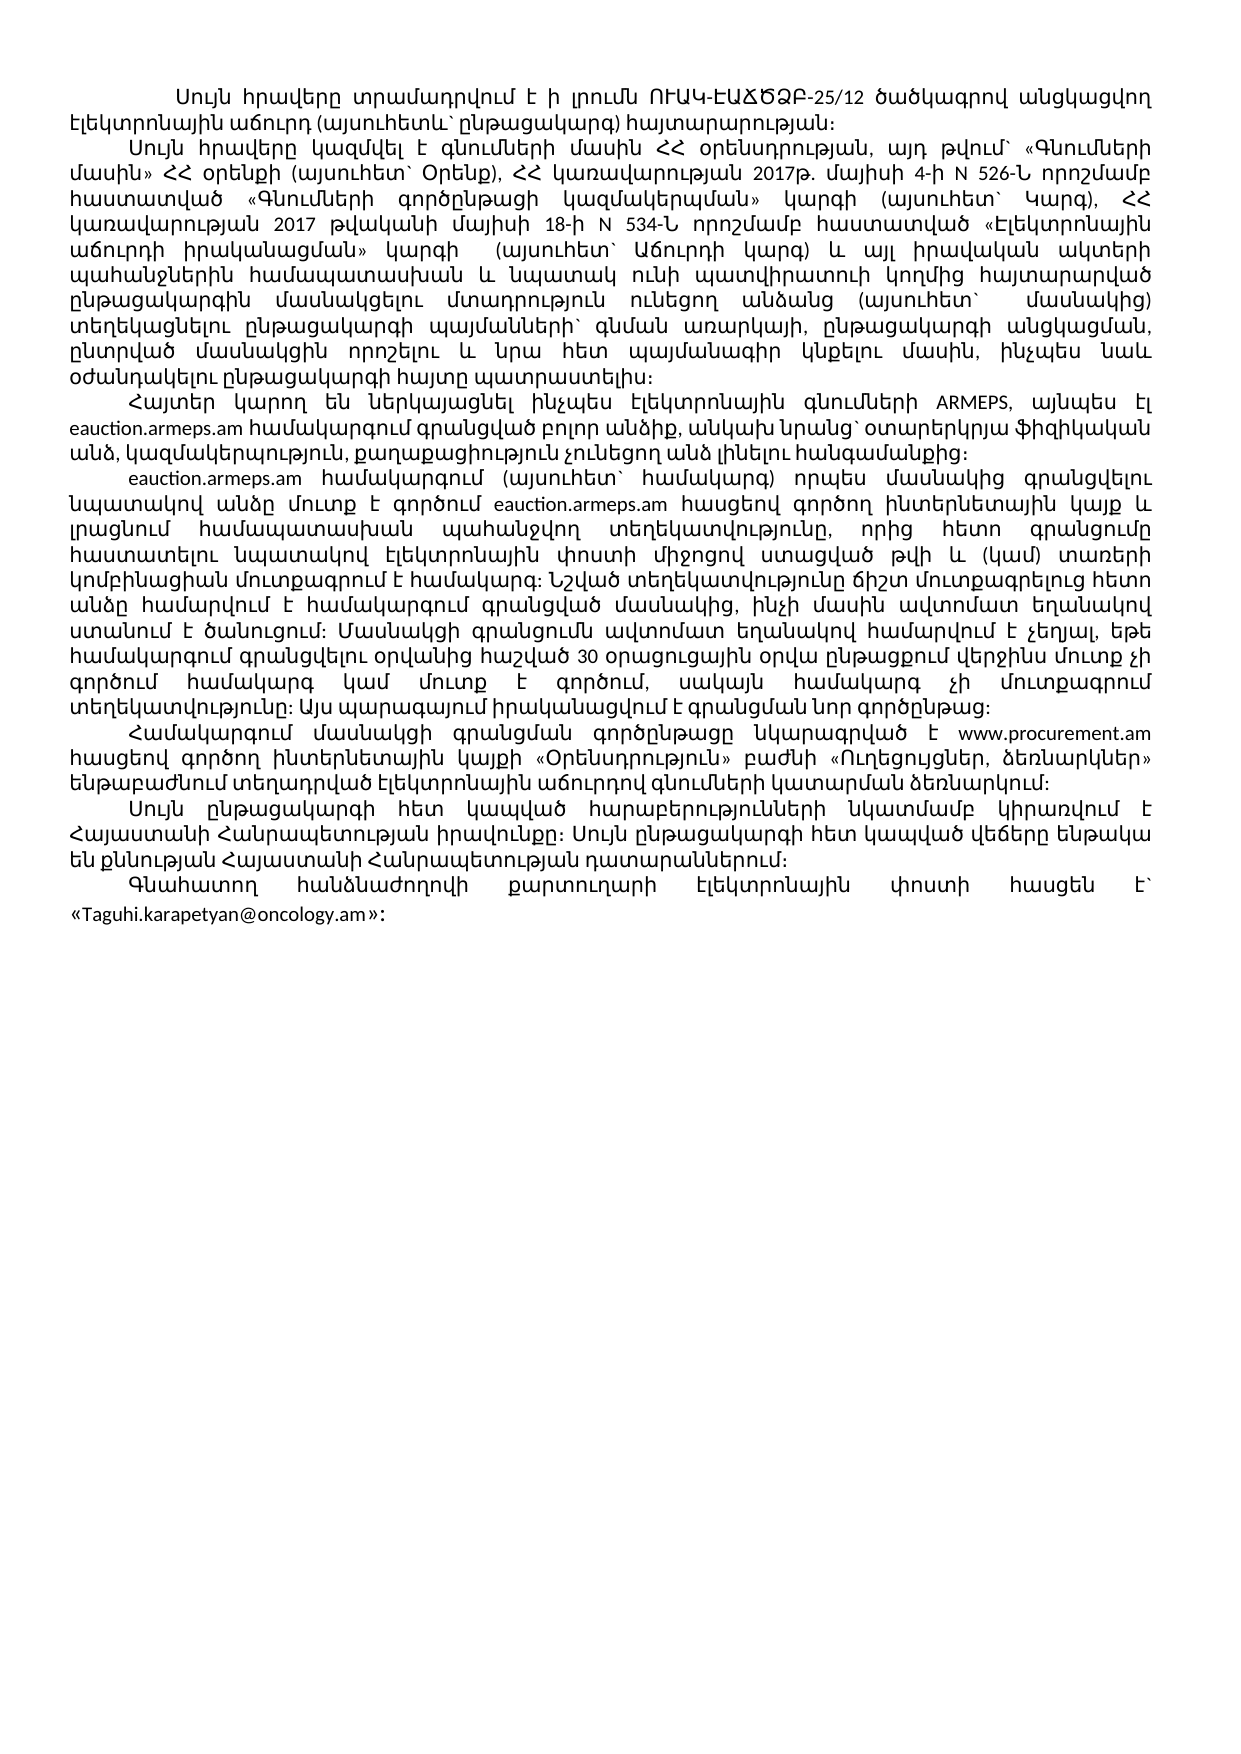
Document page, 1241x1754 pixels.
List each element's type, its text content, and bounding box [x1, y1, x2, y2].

text Սույն հրավերը կազմվել է գնումների մասին ՀՀ օրենսդրության, այդ թվում` «Գնումների մասին» ՀՀ օրենքի (այսուհետ` Օրենք), ՀՀ կառավարության 2017թ. մայիսի 4-ի N 526-Ն որոշմամբ հաստատված «Գնումների գործընթացի կազմակերպման» կարգի (այսուհետ` Կարգ), ՀՀ կառավարության 2017 թվականի մայիսի 18-ի N 534-Ն որոշմամբ հաստատված «Էլեկտրոնային աճուրդի իրականացման» կարգի (այսուհետ` Աճուրդի կարգ) և այլ իրավական ակտերի պահանջներին համապատասխան և նպատակ ունի պատվիրատուի կողմից հայտարարված ընթացակարգին մասնակցելու մտադրություն ունեցող անձանց (այսուհետ` մասնակից) տեղեկացնելու ընթացակարգի պայմանների` գնման առարկայի, ընթացակարգի անցկացման, ընտրված մասնակցին որոշելու և նրա հետ պայմանագիր կնքելու մասին, ինչպես նաև օժանդակելու ընթացակարգի հայտը պատրաստելիս։ [69, 135, 1152, 389]
text eauction.armeps.am համակարգում (այսուհետ` համակարգ) որպես մասնակից գրանցվելու նպատակով անձը մուտք է գործում eauction.armeps.am հասցեով գործող ինտերնետային կայք և լրացնում համապատասխան պահանջվող տեղեկատվությունը, որից հետո գրանցումը հաստատելու նպատակով էլեկտրոնային փոստի միջոցով ստացված թվի և (կամ) տառերի կոմբինացիան մուտքագրում է համակարգ: Նշված տեղեկատվությունը ճիշտ մուտքագրելուց հետո անձը համարվում է համակարգում գրանցված մասնակից, ինչի մասին ավտոմատ եղանակով ստանում է ծանուցում: Մասնակցի գրանցումն ավտոմատ եղանակով համարվում է չեղյալ, եթե համակարգում գրանցվելու օրվանից հաշված 30 օրացուցային օրվա ընթացքում վերջինս մուտք չի գործում համակարգ կամ մուտք է գործում, սակայն համակարգ չի մուտքագրում տեղեկատվությունը: Այս պարագայում իրականացվում է գրանցման նոր գործընթաց: [69, 466, 1152, 720]
text Գնահատող հանձնաժողովի քարտուղարի էլեկտրոնային փոստի հասցեն է` «Taguhi.karapetyan@oncology.am»: [69, 872, 1152, 928]
text Սույն ընթացակարգի հետ կապված հարաբերությունների նկատմամբ կիրառվում է Հայաստանի Հանրապետության իրավունքը։ Սույն ընթացակարգի հետ կապված վեճերը ենթակա են քննության Հայաստանի Հանրապետության դատարաններում։ [69, 796, 1152, 872]
text Սույն հրավերը տրամադրվում է ի լրումն ՈՒԱԿ-ԷԱՃԾՁԲ-25/12 ծածկագրով անցկացվող էլեկտրոնային աճուրդ (այսուհետև` ընթացակարգ) հայտարարության։ [69, 84, 1152, 135]
text Համակարգում մասնակցի գրանցման գործընթացը նկարագրված է www.procurement.am հասցեով գործող ինտերնետային կայքի «Օրենսդրություն» բաժնի «Ուղեցույցներ, ձեռնարկներ» ենթաբաժնում տեղադրված էլեկտրոնային աճուրդով գնումների կատարման ձեռնարկում: [69, 720, 1152, 796]
text Հայտեր կարող են ներկայացնել ինչպես էլեկտրոնային գնումների ARMEPS, այնպես էլ eauction.armeps.am համակարգում գրանցված բոլոր անձիք, անկախ նրանց` օտարերկրյա ֆիզիկական անձ, կազմակերպություն, քաղաքացիություն չունեցող անձ լինելու հանգամանքից։ [69, 389, 1152, 466]
